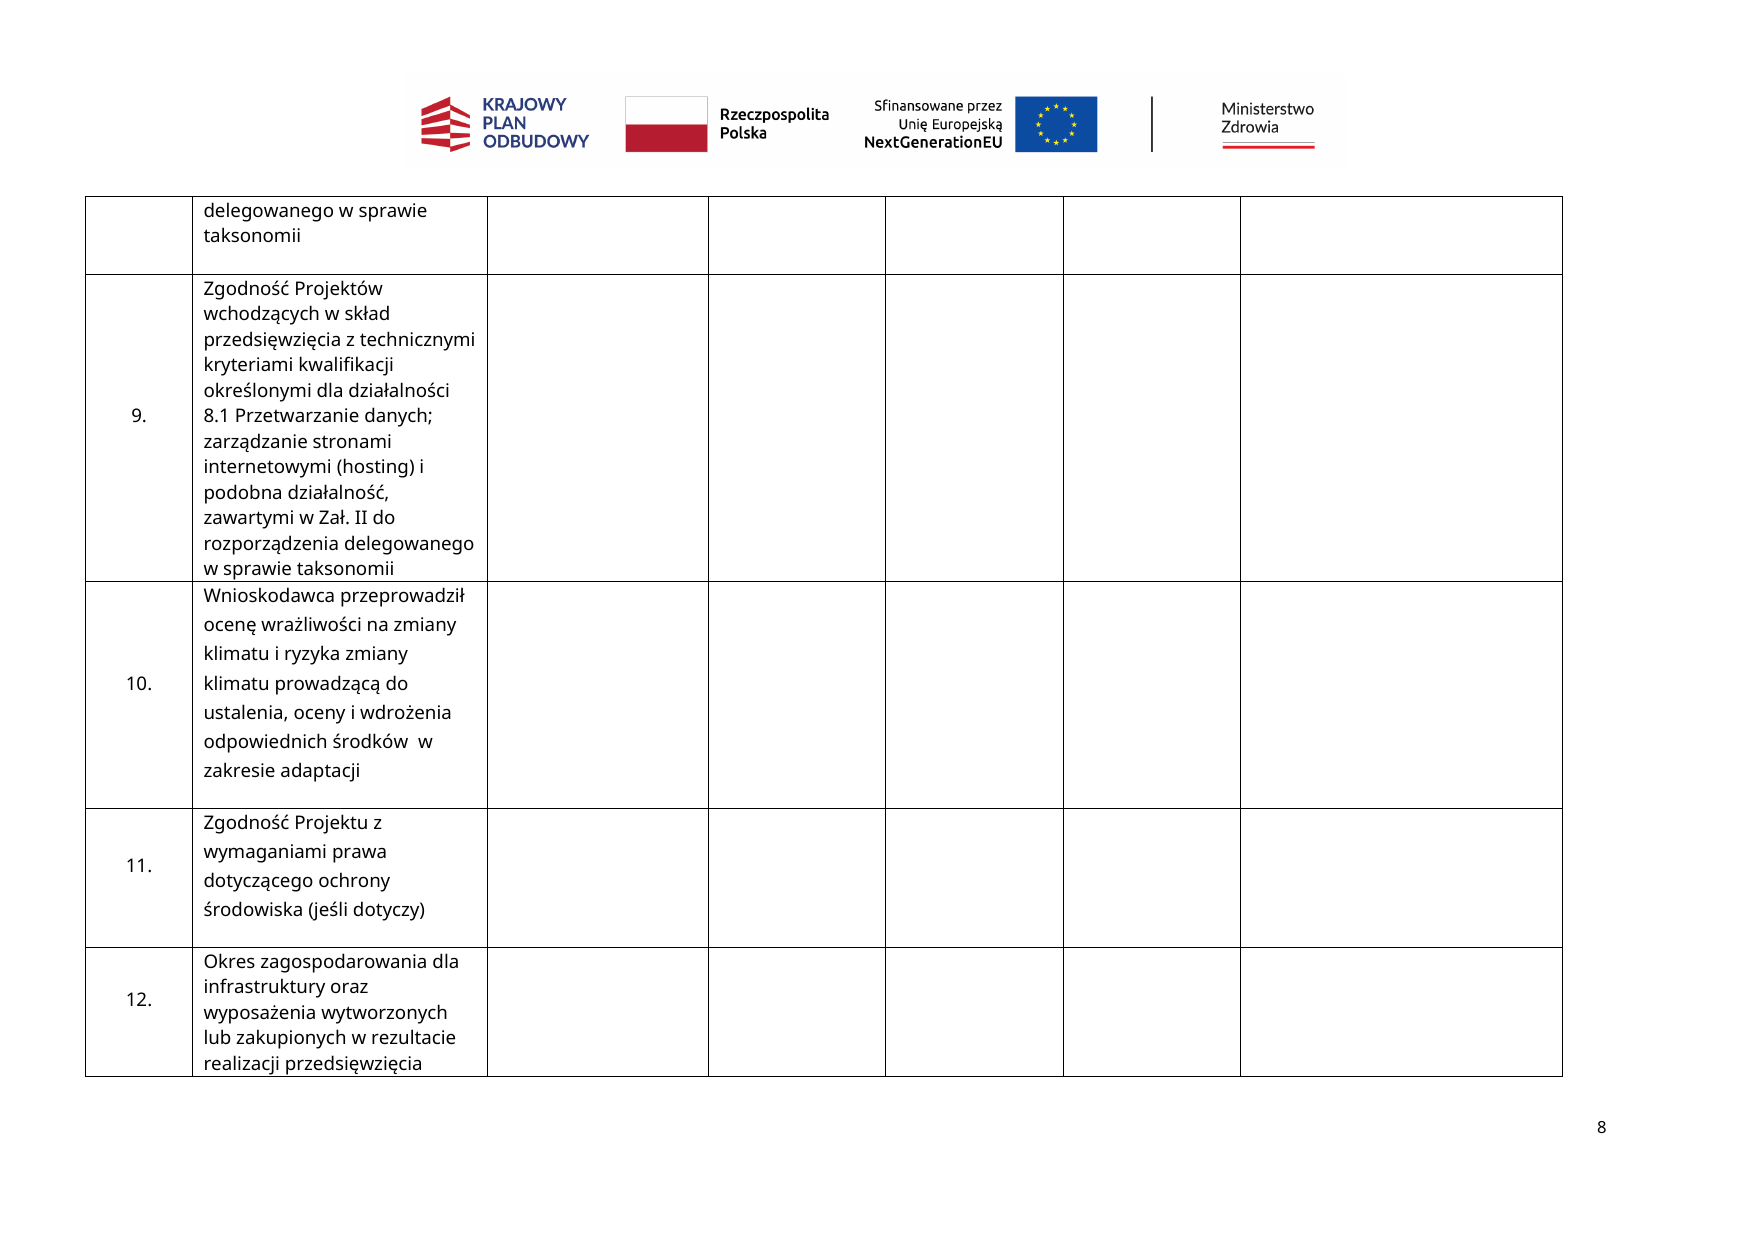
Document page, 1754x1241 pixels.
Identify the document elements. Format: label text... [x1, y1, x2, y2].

table_cell Zgodność Projektów wchodzących w skład przedsięwzięcia z technicznymi kryteriami kwalifikacji określonymi dla działalności 8.1 Przetwarzanie danych; zarządzanie stronami internetowymi (hosting) i podobna działalność, zawartymi w Zał. II do rozporządzenia delegowanego w sprawie taksonomii [193, 275, 487, 581]
table_cell [1241, 809, 1562, 947]
table_cell Okres zagospodarowania dla infrastruktury oraz wyposażenia wytworzonych lub zakupionych w rezultacie realizacji przedsięwzięcia [193, 948, 487, 1076]
table_cell [886, 275, 1063, 581]
table_cell [709, 197, 885, 274]
table_cell [886, 809, 1063, 947]
table_cell 12. [86, 948, 192, 1076]
table_cell [709, 948, 885, 1076]
table_cell [1064, 948, 1240, 1076]
table_cell [1241, 582, 1562, 808]
table_cell [886, 582, 1063, 808]
table_cell [488, 275, 708, 581]
table_cell [886, 197, 1063, 274]
table_cell [488, 197, 708, 274]
table_cell [1241, 948, 1562, 1076]
table_cell [1241, 275, 1562, 581]
table_cell [1064, 582, 1240, 808]
table_cell [1064, 275, 1240, 581]
table_cell [1064, 197, 1240, 274]
picture [404, 73, 1350, 169]
table_cell 11. [86, 809, 192, 947]
table_cell [1064, 809, 1240, 947]
table_cell Wnioskodawca przeprowadził ocenę wrażliwości na zmiany klimatu i ryzyka zmiany klimatu prowadzącą do ustalenia, oceny i wdrożenia odpowiednich środków w zakresie adaptacji [193, 582, 487, 808]
table_cell [886, 948, 1063, 1076]
table_cell 9. [86, 275, 192, 581]
table_cell [709, 275, 885, 581]
table_cell 10. [86, 582, 192, 808]
table_cell [709, 582, 885, 808]
table_cell 8. [86, 197, 192, 274]
table_cell Zgodność Projektu z wymaganiami prawa dotyczącego ochrony środowiska (jeśli dotyczy) [193, 809, 487, 947]
table_cell [488, 809, 708, 947]
table_cell [709, 809, 885, 947]
table_cell [1241, 197, 1562, 274]
table_cell [488, 948, 708, 1076]
table_cell [488, 582, 708, 808]
